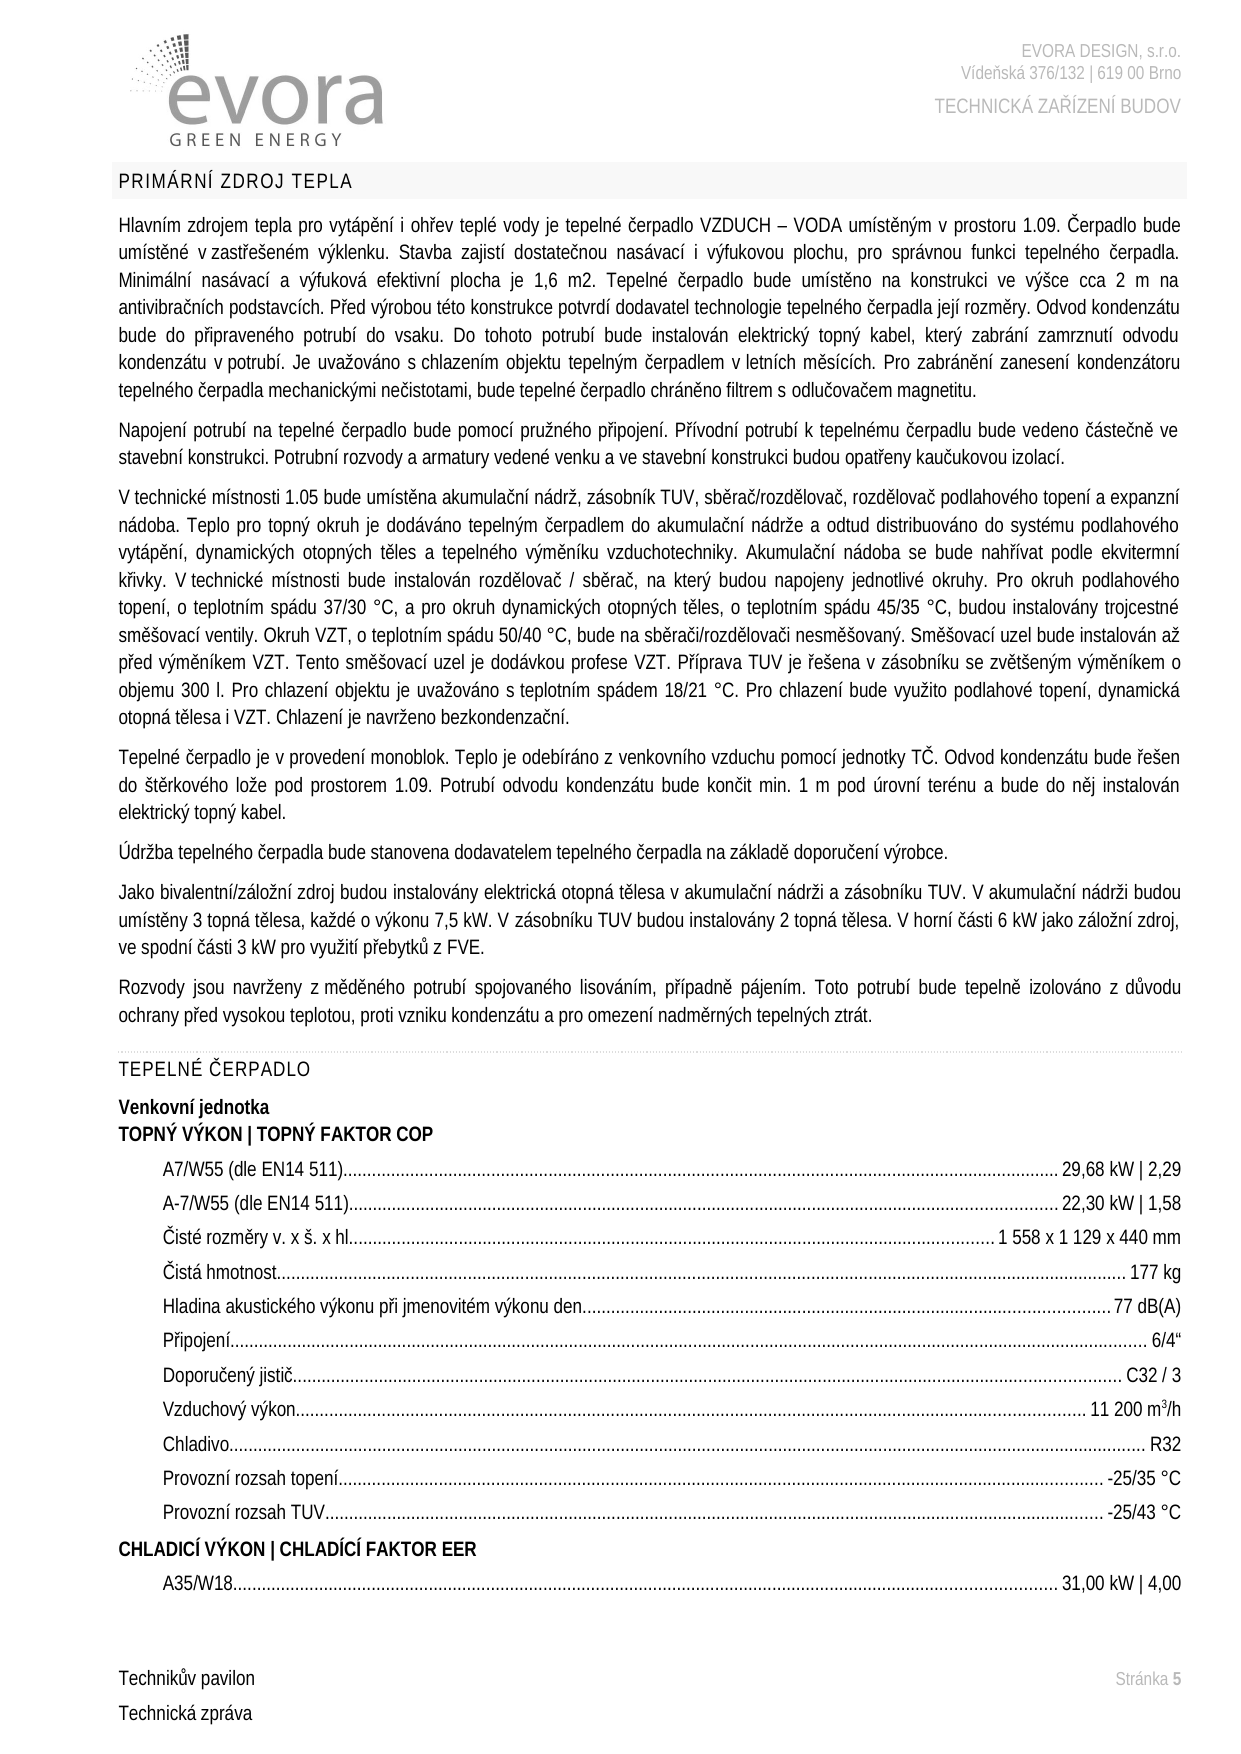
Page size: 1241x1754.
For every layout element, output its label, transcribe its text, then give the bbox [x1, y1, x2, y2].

text A-7/W55 (dle EN14 511) 22,30 kW | 1,58 [118, 1191, 1181, 1215]
text Hlavním zdrojem tepla pro vytápění i ohřev teplé vody je tepelné čerpadlo VZDUCH – VODA umístěným v prostoru 1.09. Čerpadlo bude umístěné v zastřešeném výklenku. Stavba zajistí dostatečnou nasávací i výfukovou plochu, pro správnou funkci tepelného čerpadla. Minimální nasávací a výfuková efektivní plocha je 1,6 m2. Tepelné čerpadlo bude umístěno na konstrukci ve výšce cca 2 m na antivibračních podstavcích. Před výrobou této konstrukce potvrdí dodavatel technologie tepelného čerpadla její rozměry. Odvod kondenzátu bude do připraveného potrubí do vsaku. Do tohoto potrubí bude instalován elektrický topný kabel, který zabrání zamrznutí odvodu kondenzátu v potrubí. Je uvažováno s chlazením objektu tepelným čerpadlem v letních měsících. Pro zabránění zanesení kondenzátoru tepelného čerpadla mechanickými nečistotami, bude tepelné čerpadlo chráněno filtrem s odlučovačem magnetitu. [118, 213, 1181, 402]
text Rozvody jsou navrženy z měděného potrubí spojovaného lisováním, případně pájením. Toto potrubí bude tepelně izolováno z důvodu ochrany před vysokou teplotou, proti vzniku kondenzátu a pro omezení nadměrných tepelných ztrát. [118, 975, 1181, 1027]
subtitle Tepelné čerpadlo [118, 1051, 1181, 1081]
text Venkovní jednotka [118, 1095, 1181, 1119]
subtitle Primární zdroj tepla [118, 169, 1181, 192]
text Jako bivalentní/záložní zdroj budou instalovány elektrická otopná tělesa v akumulační nádrži a zásobníku TUV. V akumulační nádrži budou umístěny 3 topná tělesa, každé o výkonu 7,5 kW. V zásobníku TUV budou instalovány 2 topná tělesa. V horní části 6 kW jako záložní zdroj, ve spodní části 3 kW pro využití přebytků z FVE. [118, 880, 1181, 959]
text Provozní rozsah TUV -25/43 °C [118, 1500, 1181, 1524]
text Čisté rozměry v. x š. x hl.. 1 558 x 1 129 x 440 mm [118, 1225, 1181, 1249]
text Provozní rozsah topení -25/35 °C [118, 1466, 1181, 1490]
text Chladicí výkon | Chladící faktor EER [118, 1537, 1181, 1561]
text Doporučený jistič C32 / 3 [118, 1363, 1181, 1387]
text V technické místnosti 1.05 bude umístěna akumulační nádrž, zásobník TUV, sběrač/rozdělovač, rozdělovač podlahového topení a expanzní nádoba. Teplo pro topný okruh je dodáváno tepelným čerpadlem do akumulační nádrže a odtud distribuováno do systému podlahového vytápění, dynamických otopných těles a tepelného výměníku vzduchotechniky. Akumulační nádoba se bude nahřívat podle ekvitermní křivky. V technické místnosti bude instalován rozdělovač / sběrač, na který budou napojeny jednotlivé okruhy. Pro okruh podlahového topení, o teplotním spádu 37/30 °C, a pro okruh dynamických otopných těles, o teplotním spádu 45/35 °C, budou instalovány trojcestné směšovací ventily. Okruh VZT, o teplotním spádu 50/40 °C, bude na sběrači/rozdělovači nesměšovaný. Směšovací uzel bude instalován až před výměníkem VZT. Tento směšovací uzel je dodávkou profese VZT. Příprava TUV je řešena v zásobníku se zvětšeným výměníkem o objemu 300 l. Pro chlazení objektu je uvažováno s teplotním spádem 18/21 °C. Pro chlazení bude využito podlahové topení, dynamická otopná tělesa i VZT. Chlazení je navrženo bezkondenzační. [118, 485, 1181, 729]
text Hladina akustického výkonu při jmenovitém výkonu den. 77 dB(A) [118, 1294, 1181, 1318]
text Tepelné čerpadlo je v provedení monoblok. Teplo je odebíráno z venkovního vzduchu pomocí jednotky TČ. Odvod kondenzátu bude řešen do štěrkového lože pod prostorem 1.09. Potrubí odvodu kondenzátu bude končit min. 1 m pod úrovní terénu a bude do něj instalován elektrický topný kabel. [118, 745, 1181, 824]
text Topný výkon | topný faktor COP [118, 1122, 1181, 1146]
text Čistá hmotnost. 177 kg [118, 1260, 1181, 1284]
text Chladivo R32 [118, 1432, 1181, 1456]
text Údržba tepelného čerpadla bude stanovena dodavatelem tepelného čerpadla na základě doporučení výrobce. [118, 840, 1181, 864]
text Připojení 6/4“ [118, 1328, 1181, 1352]
text Napojení potrubí na tepelné čerpadlo bude pomocí pružného připojení. Přívodní potrubí k tepelnému čerpadlu bude vedeno částečně ve stavební konstrukci. Potrubní rozvody a armatury vedené venku a ve stavební konstrukci budou opatřeny kaučukovou izolací. [118, 418, 1181, 469]
text A7/W55 (dle EN14 511) 29,68 kW | 2,29 [118, 1157, 1181, 1181]
text A35/W18 31,00 kW | 4,00 [118, 1571, 1181, 1595]
text Vzduchový výkon 11 200 m3/h [118, 1397, 1181, 1421]
